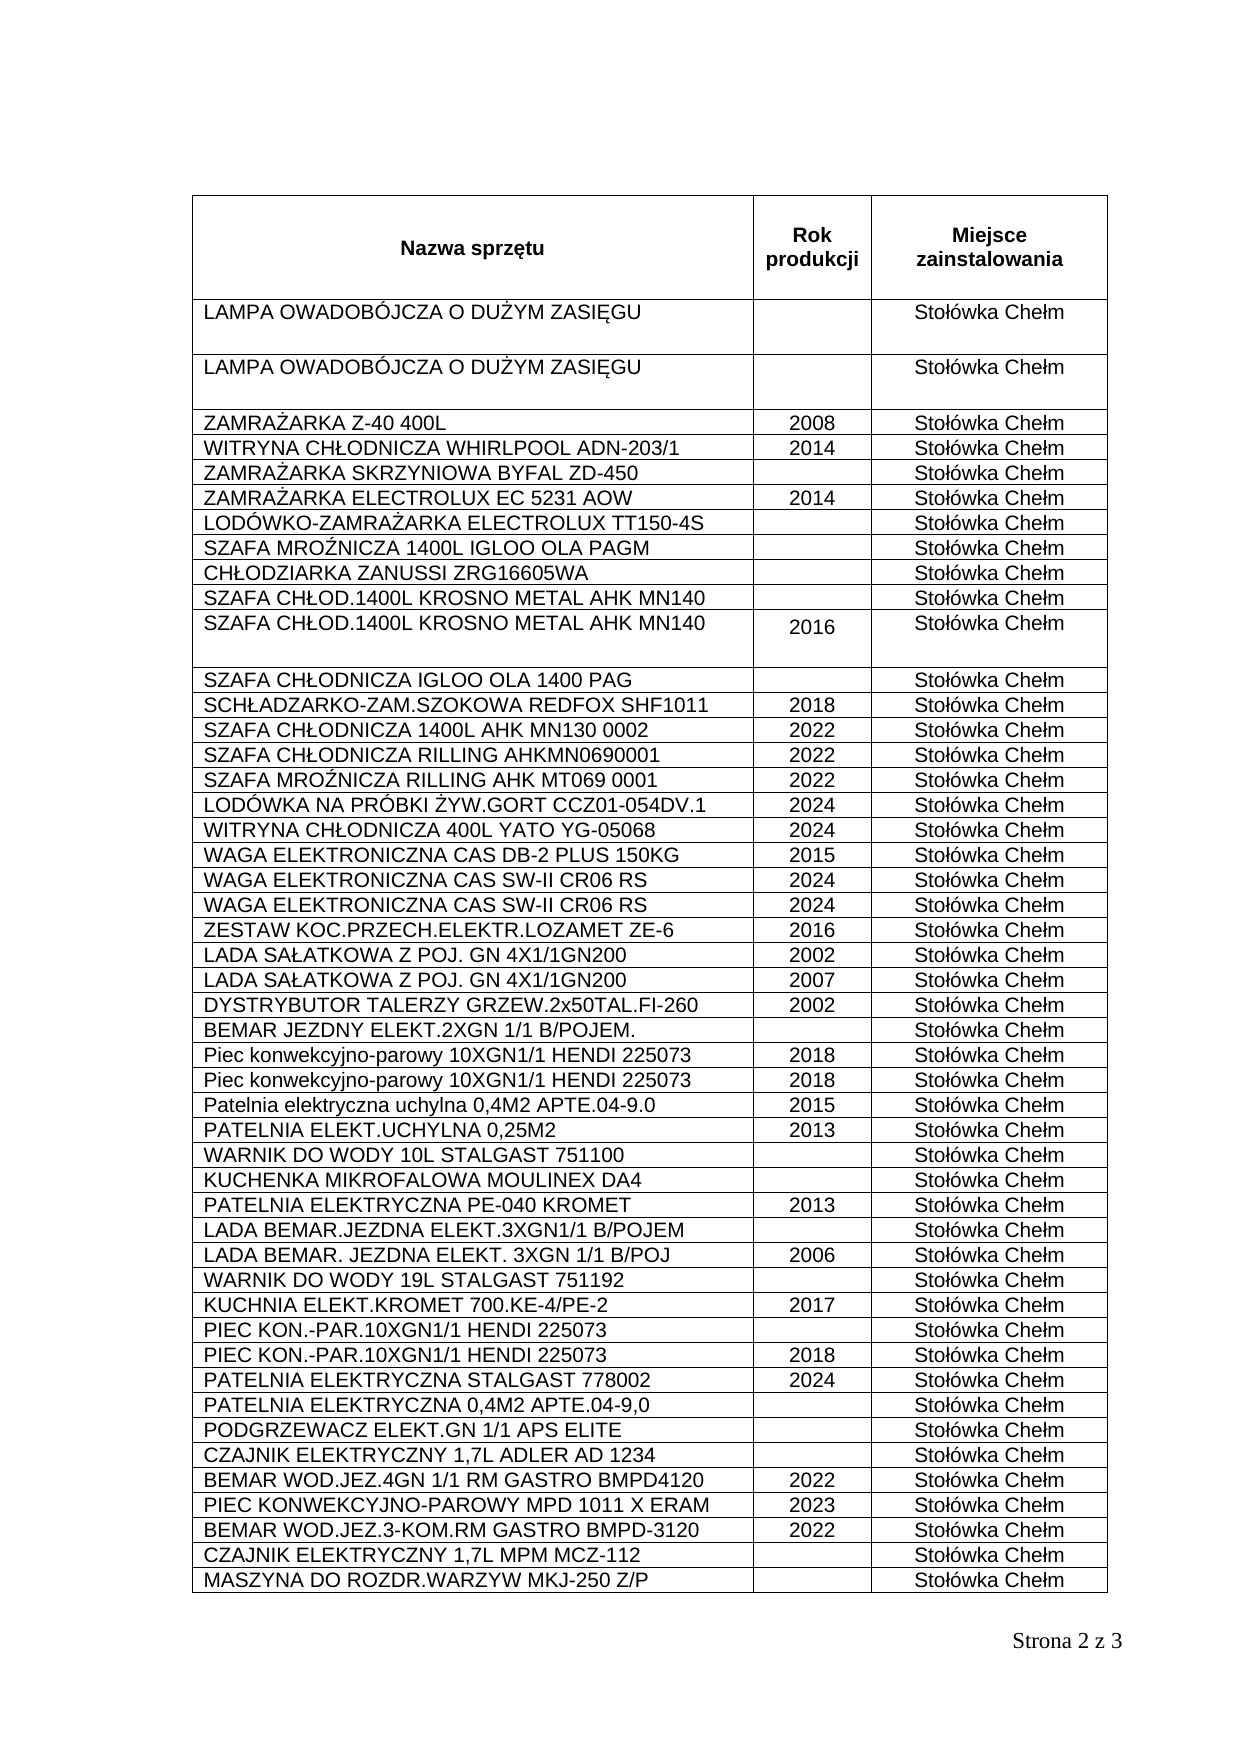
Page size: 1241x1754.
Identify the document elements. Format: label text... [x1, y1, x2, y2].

table_cell Stołówka Chełm [872, 1443, 1107, 1467]
table_cell [754, 535, 871, 559]
table_cell [754, 668, 871, 692]
table_cell [754, 560, 871, 584]
table_cell 2024 [754, 793, 871, 817]
table_cell Piec konwekcyjno-parowy 10XGN1/1 HENDI 225073 [193, 1043, 753, 1067]
table_cell Stołówka Chełm [872, 1043, 1107, 1067]
table_cell [754, 460, 871, 484]
table_cell SZAFA MROŹNICZA 1400L IGLOO OLA PAGM [193, 535, 753, 559]
table_cell Stołówka Chełm [872, 1268, 1107, 1292]
table_cell Stołówka Chełm [872, 1543, 1107, 1567]
table_cell DYSTRYBUTOR TALERZY GRZEW.2x50TAL.FI-260 [193, 993, 753, 1017]
table_cell WAGA ELEKTRONICZNA CAS SW-II CR06 RS [193, 868, 753, 892]
table_cell PATELNIA ELEKTRYCZNA PE-040 KROMET [193, 1193, 753, 1217]
table_cell WARNIK DO WODY 19L STALGAST 751192 [193, 1268, 753, 1292]
table_cell Stołówka Chełm [872, 1293, 1107, 1317]
table_cell SZAFA CHŁODNICZA 1400L AHK MN130 0002 [193, 718, 753, 742]
table_cell Piec konwekcyjno-parowy 10XGN1/1 HENDI 225073 [193, 1068, 753, 1092]
table_cell Stołówka Chełm [872, 435, 1107, 459]
table_cell [754, 1218, 871, 1242]
table_cell SZAFA CHŁOD.1400L KROSNO METAL AHK MN140 [193, 610, 753, 667]
table_cell Stołówka Chełm [872, 943, 1107, 967]
table_cell Stołówka Chełm [872, 610, 1107, 667]
table_cell Stołówka Chełm [872, 355, 1107, 409]
table_cell LADA BEMAR.JEZDNA ELEKT.3XGN1/1 B/POJEM [193, 1218, 753, 1242]
table_cell [754, 1018, 871, 1042]
table_cell Stołówka Chełm [872, 1068, 1107, 1092]
table_cell BEMAR JEZDNY ELEKT.2XGN 1/1 B/POJEM. [193, 1018, 753, 1042]
table_cell MASZYNA DO ROZDR.WARZYW MKJ-250 Z/P [193, 1568, 753, 1592]
table_cell Stołówka Chełm [872, 1168, 1107, 1192]
table_cell Stołówka Chełm [872, 1243, 1107, 1267]
table_cell Stołówka Chełm [872, 818, 1107, 842]
table_cell 2024 [754, 818, 871, 842]
table_cell [754, 1268, 871, 1292]
table_cell Stołówka Chełm [872, 1318, 1107, 1342]
table_cell PIEC KONWEKCYJNO-PAROWY MPD 1011 X ERAM [193, 1493, 753, 1517]
table_cell Stołówka Chełm [872, 300, 1107, 354]
table_cell Stołówka Chełm [872, 510, 1107, 534]
table_cell 2016 [754, 918, 871, 942]
table_cell SZAFA CHŁODNICZA RILLING AHKMN0690001 [193, 743, 753, 767]
table_cell [754, 1143, 871, 1167]
table_cell 2018 [754, 1043, 871, 1067]
table_cell Stołówka Chełm [872, 1368, 1107, 1392]
table_cell WAGA ELEKTRONICZNA CAS DB-2 PLUS 150KG [193, 843, 753, 867]
table_cell ZESTAW KOC.PRZECH.ELEKTR.LOZAMET ZE-6 [193, 918, 753, 942]
table_cell 2022 [754, 718, 871, 742]
table_cell 2014 [754, 485, 871, 509]
table_cell ZAMRAŻARKA Z-40 400L [193, 410, 753, 434]
table_cell Stołówka Chełm [872, 1418, 1107, 1442]
table_cell 2015 [754, 843, 871, 867]
table_cell Stołówka Chełm [872, 1343, 1107, 1367]
table_cell Stołówka Chełm [872, 1118, 1107, 1142]
table_cell [754, 585, 871, 609]
table_cell Stołówka Chełm [872, 1568, 1107, 1592]
table_cell KUCHENKA MIKROFALOWA MOULINEX DA4 [193, 1168, 753, 1192]
table_cell ZAMRAŻARKA SKRZYNIOWA BYFAL ZD-450 [193, 460, 753, 484]
table_cell PIEC KON.-PAR.10XGN1/1 HENDI 225073 [193, 1318, 753, 1342]
table_cell LAMPA OWADOBÓJCZA O DUŻYM ZASIĘGU [193, 300, 753, 354]
table_cell 2006 [754, 1243, 871, 1267]
table_cell Stołówka Chełm [872, 768, 1107, 792]
table_cell 2002 [754, 943, 871, 967]
table_cell KUCHNIA ELEKT.KROMET 700.KE-4/PE-2 [193, 1293, 753, 1317]
table_cell 2018 [754, 1068, 871, 1092]
table_cell Stołówka Chełm [872, 1493, 1107, 1517]
table_cell 2024 [754, 868, 871, 892]
table_cell [754, 1418, 871, 1442]
table_cell Stołówka Chełm [872, 968, 1107, 992]
table_cell 2013 [754, 1118, 871, 1142]
table_cell 2002 [754, 993, 871, 1017]
table_cell Stołówka Chełm [872, 460, 1107, 484]
table_cell Stołówka Chełm [872, 1018, 1107, 1042]
table_cell Stołówka Chełm [872, 585, 1107, 609]
table_cell LODÓWKO-ZAMRAŻARKA ELECTROLUX TT150-4S [193, 510, 753, 534]
table_header Rok produkcji [754, 196, 871, 299]
table_cell 2022 [754, 743, 871, 767]
table_cell LADA SAŁATKOWA Z POJ. GN 4X1/1GN200 [193, 968, 753, 992]
table_cell PATELNIA ELEKTRYCZNA 0,4M2 APTE.04-9,0 [193, 1393, 753, 1417]
table_cell [754, 510, 871, 534]
table_cell PATELNIA ELEKT.UCHYLNA 0,25M2 [193, 1118, 753, 1142]
table_cell 2007 [754, 968, 871, 992]
table_cell PIEC KON.-PAR.10XGN1/1 HENDI 225073 [193, 1343, 753, 1367]
table_cell Stołówka Chełm [872, 485, 1107, 509]
table_header Miejsce zainstalowania [872, 196, 1107, 299]
table_cell Stołówka Chełm [872, 1468, 1107, 1492]
table_cell Stołówka Chełm [872, 410, 1107, 434]
table_cell [754, 1568, 871, 1592]
table_cell Stołówka Chełm [872, 843, 1107, 867]
table_cell WARNIK DO WODY 10L STALGAST 751100 [193, 1143, 753, 1167]
table_cell 2008 [754, 410, 871, 434]
table_cell CHŁODZIARKA ZANUSSI ZRG16605WA [193, 560, 753, 584]
table_cell Stołówka Chełm [872, 918, 1107, 942]
table_cell BEMAR WOD.JEZ.4GN 1/1 RM GASTRO BMPD4120 [193, 1468, 753, 1492]
table_cell SZAFA CHŁOD.1400L KROSNO METAL AHK MN140 [193, 585, 753, 609]
table_cell Stołówka Chełm [872, 1143, 1107, 1167]
table_cell [754, 355, 871, 409]
table_cell Stołówka Chełm [872, 868, 1107, 892]
table_cell 2018 [754, 1343, 871, 1367]
table_cell Stołówka Chełm [872, 1093, 1107, 1117]
table_cell Stołówka Chełm [872, 668, 1107, 692]
table_cell CZAJNIK ELEKTRYCZNY 1,7L ADLER AD 1234 [193, 1443, 753, 1467]
table_cell SZAFA CHŁODNICZA IGLOO OLA 1400 PAG [193, 668, 753, 692]
table_cell Stołówka Chełm [872, 1218, 1107, 1242]
table_cell 2023 [754, 1493, 871, 1517]
table_cell SZAFA MROŹNICZA RILLING AHK MT069 0001 [193, 768, 753, 792]
table_cell PODGRZEWACZ ELEKT.GN 1/1 APS ELITE [193, 1418, 753, 1442]
table_cell Stołówka Chełm [872, 535, 1107, 559]
table_cell 2024 [754, 893, 871, 917]
table_cell PATELNIA ELEKTRYCZNA STALGAST 778002 [193, 1368, 753, 1392]
table_cell Stołówka Chełm [872, 793, 1107, 817]
table_cell Stołówka Chełm [872, 693, 1107, 717]
table_cell WAGA ELEKTRONICZNA CAS SW-II CR06 RS [193, 893, 753, 917]
table_cell 2014 [754, 435, 871, 459]
table_cell Stołówka Chełm [872, 718, 1107, 742]
table_cell [754, 1318, 871, 1342]
table_cell Stołówka Chełm [872, 1518, 1107, 1542]
table_cell 2018 [754, 693, 871, 717]
table_cell [754, 1543, 871, 1567]
table_cell [754, 1168, 871, 1192]
table_cell WITRYNA CHŁODNICZA WHIRLPOOL ADN-203/1 [193, 435, 753, 459]
table_cell ZAMRAŻARKA ELECTROLUX EC 5231 AOW [193, 485, 753, 509]
table_cell CZAJNIK ELEKTRYCZNY 1,7L MPM MCZ-112 [193, 1543, 753, 1567]
table_cell Stołówka Chełm [872, 1193, 1107, 1217]
table_cell LADA SAŁATKOWA Z POJ. GN 4X1/1GN200 [193, 943, 753, 967]
table_cell SCHŁADZARKO-ZAM.SZOKOWA REDFOX SHF1011 [193, 693, 753, 717]
table_cell Stołówka Chełm [872, 993, 1107, 1017]
table_cell 2015 [754, 1093, 871, 1117]
table_cell Patelnia elektryczna uchylna 0,4M2 APTE.04-9.0 [193, 1093, 753, 1117]
table_cell WITRYNA CHŁODNICZA 400L YATO YG-05068 [193, 818, 753, 842]
table_cell [754, 1393, 871, 1417]
table_cell [754, 1443, 871, 1467]
table_cell 2016 [754, 610, 871, 667]
table_cell Stołówka Chełm [872, 560, 1107, 584]
table_cell Stołówka Chełm [872, 743, 1107, 767]
table_cell [754, 300, 871, 354]
table_header Nazwa sprzętu [193, 196, 753, 299]
table_cell Stołówka Chełm [872, 893, 1107, 917]
table_cell 2022 [754, 1518, 871, 1542]
table_cell LAMPA OWADOBÓJCZA O DUŻYM ZASIĘGU [193, 355, 753, 409]
table_cell BEMAR WOD.JEZ.3-KOM.RM GASTRO BMPD-3120 [193, 1518, 753, 1542]
table_cell 2022 [754, 768, 871, 792]
table_cell 2013 [754, 1193, 871, 1217]
table_cell 2024 [754, 1368, 871, 1392]
table_cell 2022 [754, 1468, 871, 1492]
table_cell 2017 [754, 1293, 871, 1317]
table_cell LODÓWKA NA PRÓBKI ŻYW.GORT CCZ01-054DV.1 [193, 793, 753, 817]
table_cell Stołówka Chełm [872, 1393, 1107, 1417]
table_cell LADA BEMAR. JEZDNA ELEKT. 3XGN 1/1 B/POJ [193, 1243, 753, 1267]
